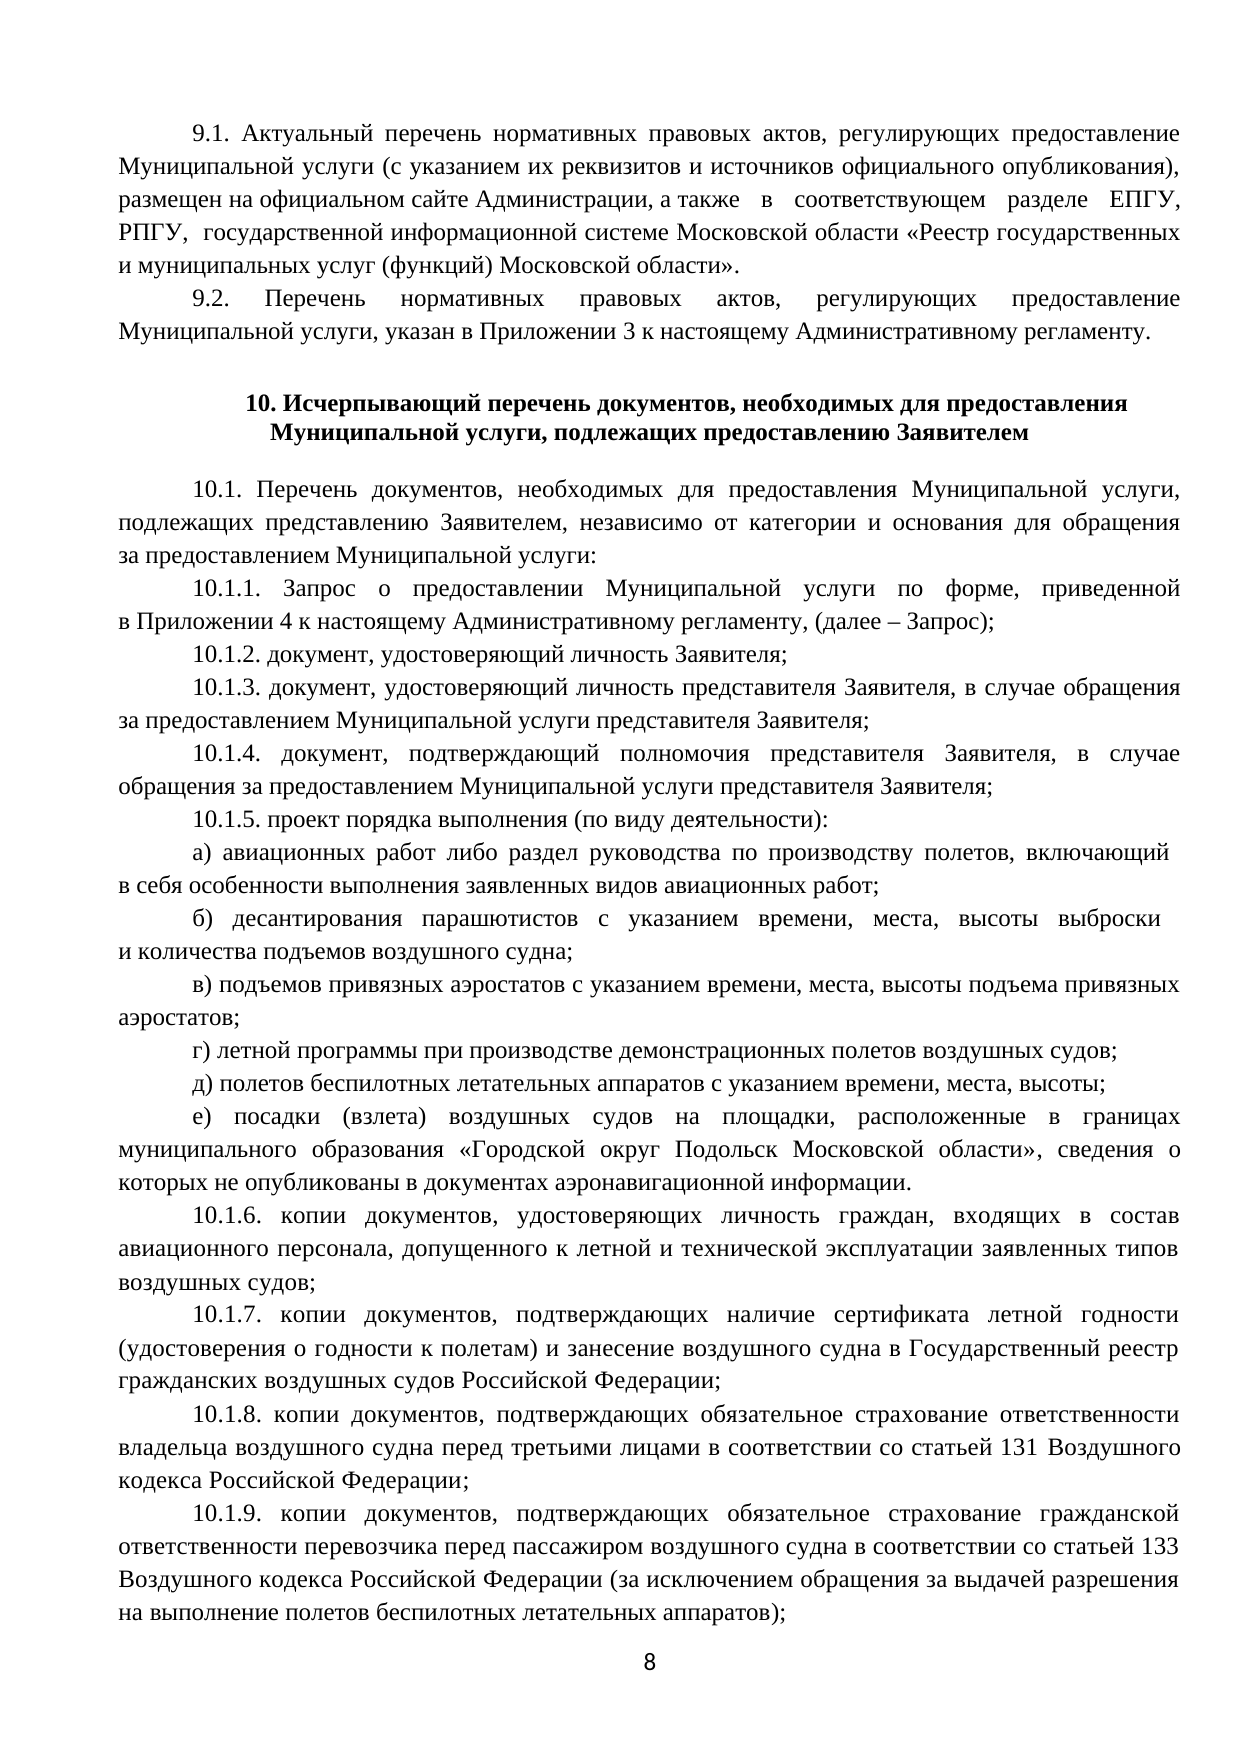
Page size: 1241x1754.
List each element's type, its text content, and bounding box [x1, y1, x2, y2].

text 10.1. Перечень документов, необходимых для предоставления Муниципальной услуги, подлежащих представлению Заявителем, независимо от категории и основания для обращения за предоставлением Муниципальной услуги: [118, 474, 1181, 569]
text г) летной программы при производстве демонстрационных полетов воздушных судов; [118, 1035, 1181, 1064]
text б) десантирования парашютистов с указанием времени, места, высоты выброски и количества подъемов воздушного судна; [118, 903, 1181, 965]
text 9.1. Актуальный перечень нормативных правовых актов, регулирующих предоставление Муниципальной услуги (с указанием их реквизитов и источников официального опубликования), размещен на официальном сайте Администрации, а также в соответствующем разделе ЕПГУ, РПГУ, государственной информационной системе Московской области «Реестр государственных и муниципальных услуг (функций) Московской области». [118, 118, 1181, 279]
text 10.1.4. документ, подтверждающий полномочия представителя Заявителя, в случае обращения за предоставлением Муниципальной услуги представителя Заявителя; [118, 738, 1181, 800]
text 10.1.6. копии документов, удостоверяющих личность граждан, входящих в состав авиационного персонала, допущенного к летной и технической эксплуатации заявленных типов воздушных судов; [118, 1201, 1181, 1295]
text е) посадки (взлета) воздушных судов на площадки, расположенные в границах муниципального образования «Городской округ Подольск Московской области», сведения о которых не опубликованы в документах аэронавигационной информации. [118, 1101, 1181, 1196]
text 10.1.2. документ, удостоверяющий личность Заявителя; [118, 639, 1181, 668]
text 10.1.9. копии документов, подтверждающих обязательное страхование гражданской ответственности перевозчика перед пассажиром воздушного судна в соответствии со статьей 133 Воздушного кодекса Российской Федерации (за исключением обращения за выдачей разрешения на выполнение полетов беспилотных летательных аппаратов); [118, 1498, 1181, 1626]
text 9.2. Перечень нормативных правовых актов, регулирующих предоставление Муниципальной услуги, указан в Приложении 3 к настоящему Административному регламенту. [118, 283, 1181, 345]
text 10.1.5. проект порядка выполнения (по виду деятельности): [118, 804, 1181, 833]
text 10.1.1. Запрос о предоставлении Муниципальной услуги по форме, приведенной в Приложении 4 к настоящему Административному регламенту, (далее – Запрос); [118, 573, 1181, 635]
text в) подъемов привязных аэростатов с указанием времени, места, высоты подъема привязных аэростатов; [118, 969, 1181, 1031]
text 10.1.7. копии документов, подтверждающих наличие сертификата летной годности (удостоверения о годности к полетам) и занесение воздушного судна в Государственный реестр гражданских воздушных судов Российской Федерации; [118, 1299, 1181, 1394]
text 10.1.3. документ, удостоверяющий личность представителя Заявителя, в случае обращения за предоставлением Муниципальной услуги представителя Заявителя; [118, 672, 1181, 734]
text 10. Исчерпывающий перечень документов, необходимых для предоставления Муниципальной услуги, подлежащих предоставлению Заявителем [118, 388, 1181, 474]
text 10.1.8. копии документов, подтверждающих обязательное страхование ответственности владельца воздушного судна перед третьими лицами в соответствии со статьей 131 Воздушного кодекса Российской Федерации; [118, 1399, 1181, 1493]
text д) полетов беспилотных летательных аппаратов с указанием времени, места, высоты; [118, 1068, 1181, 1097]
text а) авиационных работ либо раздел руководства по производству полетов, включающий в себя особенности выполнения заявленных видов авиационных работ; [118, 837, 1181, 899]
